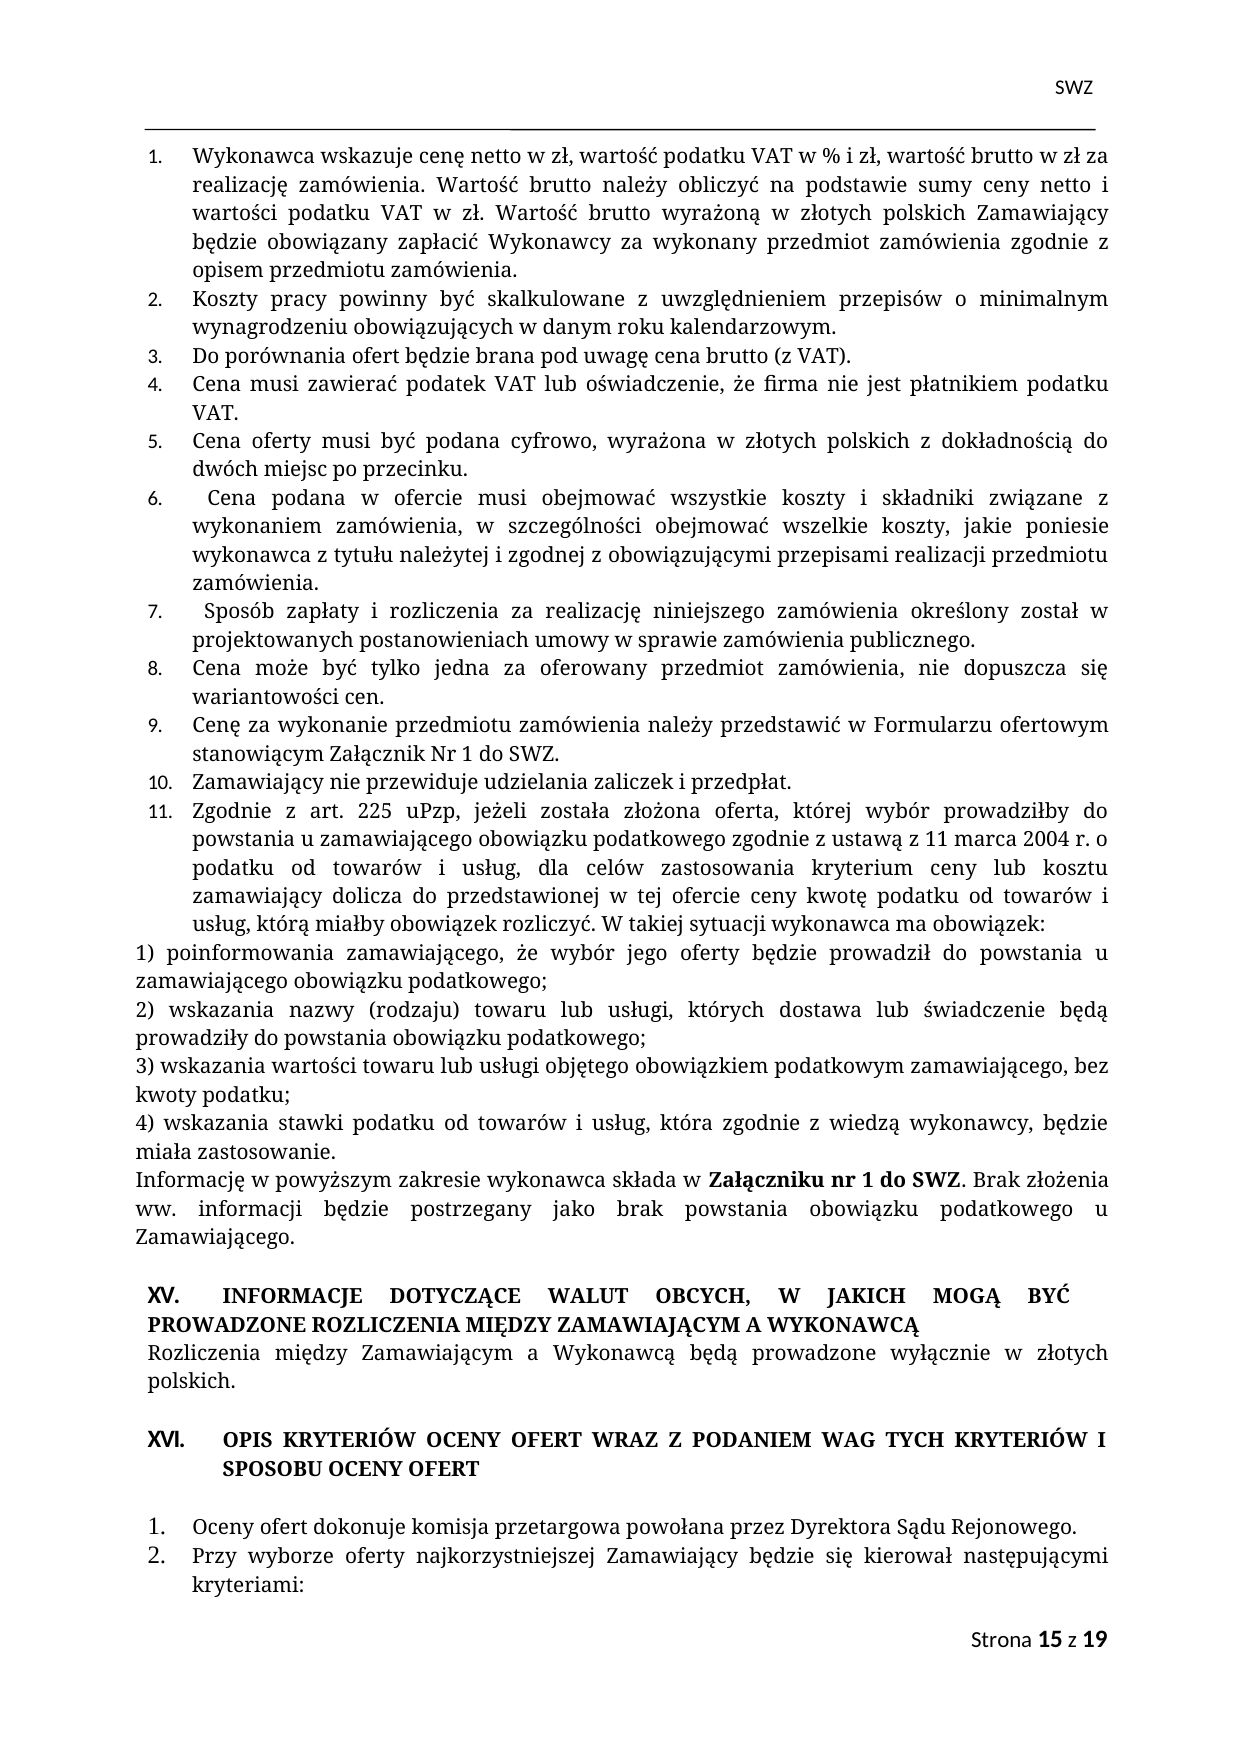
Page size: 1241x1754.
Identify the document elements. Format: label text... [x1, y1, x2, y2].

text 1) poinformowania zamawiającego, że wybór jego oferty będzie prowadził do powstania u zamawiającego obowiązku podatkowego; [135, 938, 1109, 995]
list Zamawiający nie przewiduje udzielania zaliczek i przedpłat. [147, 767, 1109, 796]
text 3) wskazania wartości towaru lub usługi objętego obowiązkiem podatkowym zamawiającego, bez kwoty podatku; [135, 1052, 1109, 1108]
text 2) wskazania nazwy (rodzaju) towaru lub usługi, których dostawa lub świadczenie będą prowadziły do powstania obowiązku podatkowego; [135, 995, 1109, 1052]
list Cena oferty musi być podana cyfrowo, wyrażona w złotych polskich z dokładnością do dwóch miejsc po przecinku. [147, 426, 1109, 483]
list INFORMACJE DOTYCZĄCE WALUT OBCYCH, W JAKICH MOGĄ BYĆ PROWADZONE ROZLICZENIA MIĘDZY ZAMAWIAJĄCYM A WYKONAWCĄ [147, 1279, 1071, 1338]
list Oceny ofert dokonuje komisja przetargowa powołana przez Dyrektora Sądu Rejonowego. [147, 1511, 1109, 1540]
text Rozliczenia między Zamawiającym a Wykonawcą będą prowadzone wyłącznie w złotych polskich. [147, 1338, 1109, 1395]
list Sposób zapłaty i rozliczenia za realizację niniejszego zamówienia określony został w projektowanych postanowieniach umowy w sprawie zamówienia publicznego. [147, 597, 1109, 653]
list Zgodnie z art. 225 uPzp, jeżeli została złożona oferta, której wybór prowadziłby do powstania u zamawiającego obowiązku podatkowego zgodnie z ustawą z 11 marca 2004 r. o podatku od towarów i usług, dla celów zastosowania kryterium ceny lub kosztu zamawiający dolicza do przedstawionej w tej ofercie ceny kwotę podatku od towarów i usług, którą miałby obowiązek rozliczyć. W takiej sytuacji wykonawca ma obowiązek: [147, 796, 1109, 938]
text 4) wskazania stawki podatku od towarów i usług, która zgodnie z wiedzą wykonawcy, będzie miała zastosowanie. [135, 1108, 1109, 1165]
list Cenę za wykonanie przedmiotu zamówienia należy przedstawić w Formularzu ofertowym stanowiącym Załącznik Nr 1 do SWZ. [147, 710, 1109, 767]
list Do porównania ofert będzie brana pod uwagę cena brutto (z VAT). [147, 341, 1109, 369]
list Cena musi zawierać podatek VAT lub oświadczenie, że firma nie jest płatnikiem podatku VAT. [147, 369, 1109, 426]
list Cena podana w ofercie musi obejmować wszystkie koszty i składniki związane z wykonaniem zamówienia, w szczególności obejmować wszelkie koszty, jakie poniesie wykonawca z tytułu należytej i zgodnej z obowiązującymi przepisami realizacji przedmiotu zamówienia. [147, 483, 1109, 597]
text Informację w powyższym zakresie wykonawca składa w Załączniku nr 1 do SWZ. Brak złożenia ww. informacji będzie postrzegany jako brak powstania obowiązku podatkowego u Zamawiającego. [135, 1165, 1109, 1251]
list Wykonawca wskazuje cenę netto w zł, wartość podatku VAT w % i zł, wartość brutto w zł za realizację zamówienia. Wartość brutto należy obliczyć na podstawie sumy ceny netto i wartości podatku VAT w zł. Wartość brutto wyrażoną w złotych polskich Zamawiający będzie obowiązany zapłacić Wykonawcy za wykonany przedmiot zamówienia zgodnie z opisem przedmiotu zamówienia. [147, 142, 1109, 284]
list Koszty pracy powinny być skalkulowane z uwzględnieniem przepisów o minimalnym wynagrodzeniu obowiązujących w danym roku kalendarzowym. [147, 284, 1109, 341]
list OPIS KRYTERIÓW OCENY OFERT WRAZ Z PODANIEM WAG TYCH KRYTERIÓW I SPOSOBU OCENY OFERT [147, 1423, 1107, 1482]
list Cena może być tylko jedna za oferowany przedmiot zamówienia, nie dopuszcza się wariantowości cen. [147, 653, 1109, 710]
list Przy wyborze oferty najkorzystniejszej Zamawiający będzie się kierował następującymi kryteriami: [147, 1540, 1109, 1598]
